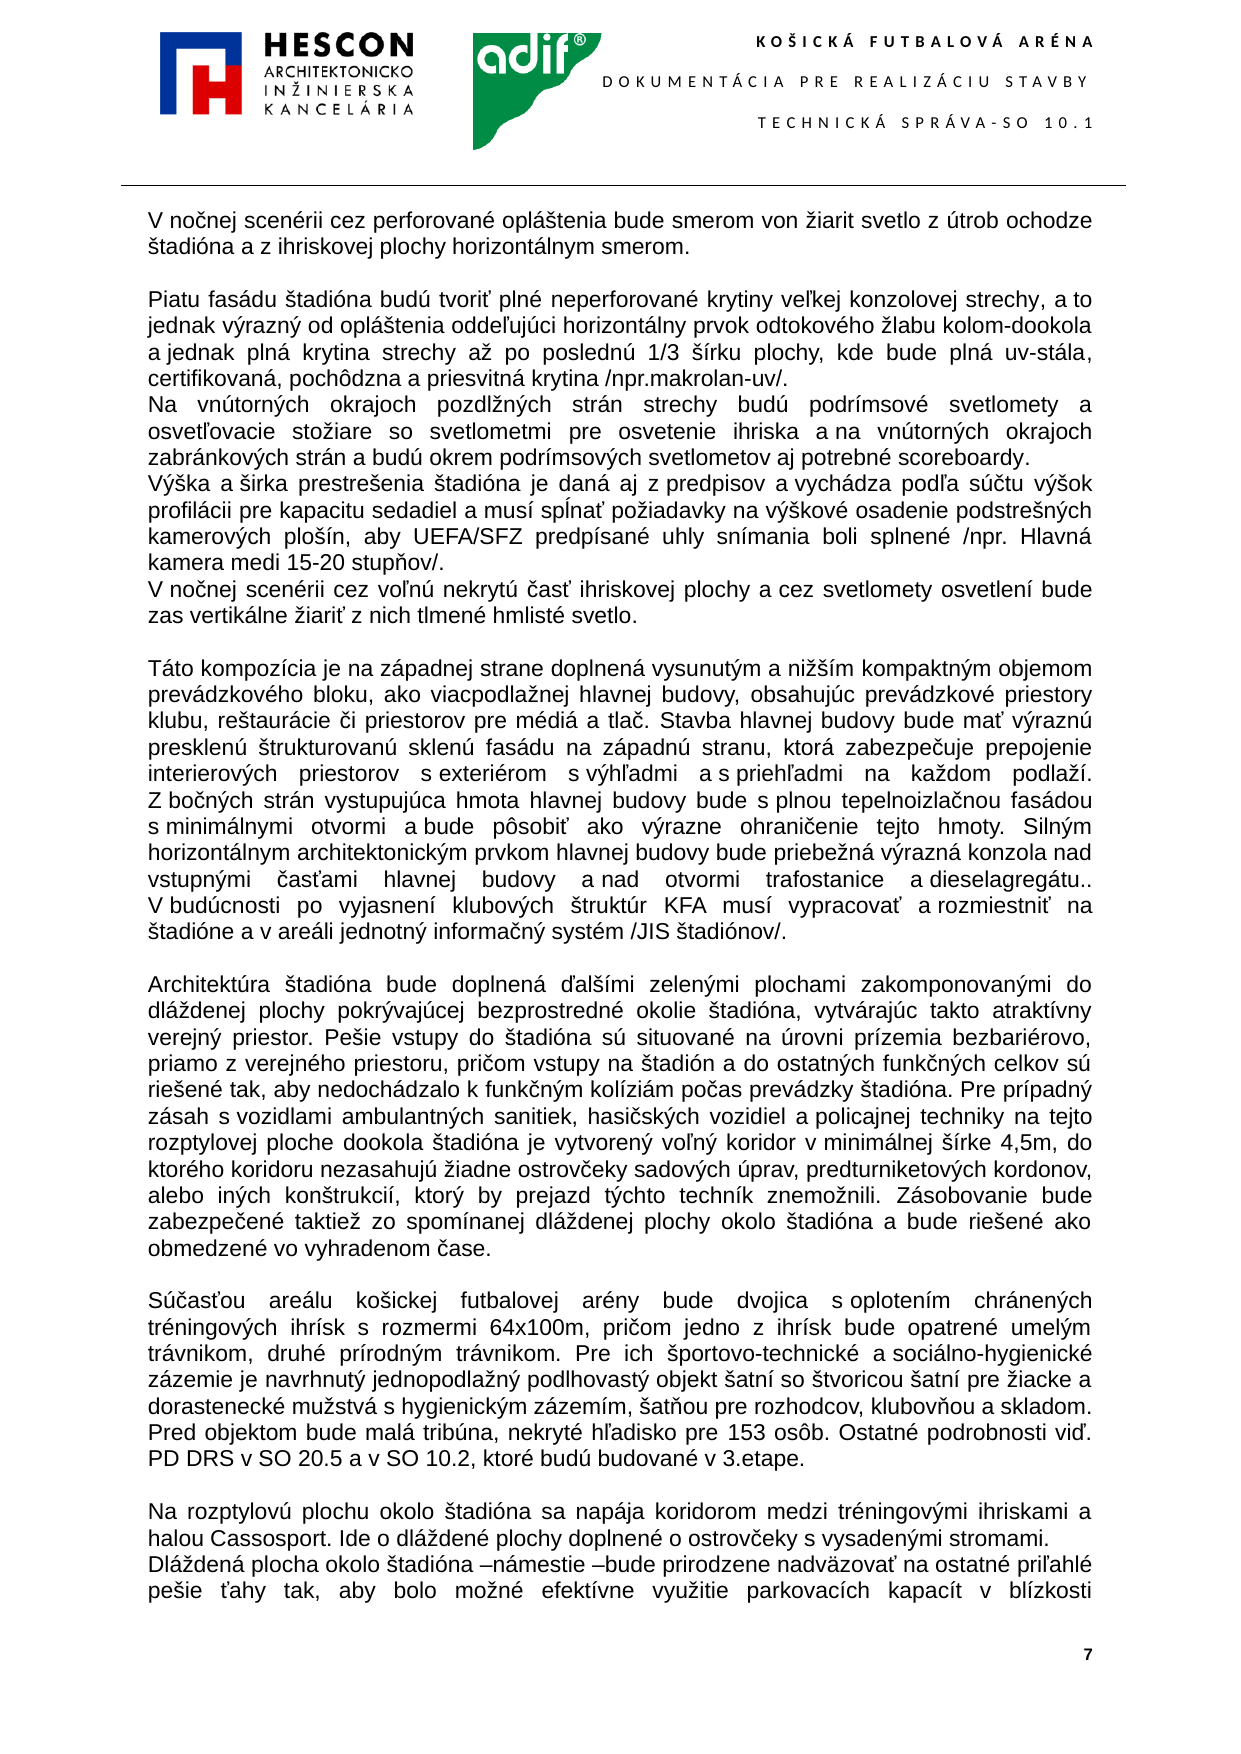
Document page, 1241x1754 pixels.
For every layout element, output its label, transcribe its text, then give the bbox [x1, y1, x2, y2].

picture [160, 32, 413, 115]
text Výška a širka prestrešenia štadióna je daná aj z predpisov a vychádza podľa súčtu výšok profilácii pre kapacitu sedadiel a musí spĺnať požiadavky na výškové osadenie podstrešných kamerových plošín, aby UEFA/SFZ predpísané uhly snímania boli splnené /npr. Hlavná kamera medi 15-20 stupňov/. [148, 470, 1092, 576]
text V nočnej scenérii cez voľnú nekrytú časť ihriskovej plochy a cez svetlomety osvetlení bude zas vertikálne žiariť z nich tlmené hmlisté svetlo. [148, 576, 1092, 628]
text Na rozptylovú plochu okolo štadióna sa napája koridorom medzi tréningovými ihriskami a halou Cassosport. Ide o dláždené plochy doplnené o ostrovčeky s vysadenými stromami. [148, 1498, 1092, 1551]
picture [473, 33, 602, 150]
text Súčasťou areálu košickej futbalovej arény bude dvojica s oplotením chránených tréningových ihrísk s rozmermi 64x100m, pričom jedno z ihrísk bude opatrené umelým trávnikom, druhé prírodným trávnikom. Pre ich športovo-technické a sociálno-hygienické zázemie je navrhnutý jednopodlažný podlhovastý objekt šatní so štvoricou šatní pre žiacke a dorastenecké mužstvá s hygienickým zázemím, šatňou pre rozhodcov, klubovňou a skladom. Pred objektom bude malá tribúna, nekryté hľadisko pre 153 osôb. Ostatné podrobnosti viď. PD DRS v SO 20.5 a v SO 10.2, ktoré budú budované v 3.etape. [148, 1287, 1092, 1472]
text V nočnej scenérii cez perforované opláštenia bude smerom von žiarit svetlo z útrob ochodze štadióna a z ihriskovej plochy horizontálnym smerom. [148, 207, 1092, 259]
text Na vnútorných okrajoch pozdlžných strán strechy budú podrímsové svetlomety a osvetľovacie stožiare so svetlometmi pre osvetenie ihriska a na vnútorných okrajoch zabránkových strán a budú okrem podrímsových svetlometov aj potrebné scoreboardy. [148, 391, 1092, 470]
text Táto kompozícia je na západnej strane doplnená vysunutým a nižším kompaktným objemom prevádzkového bloku, ako viacpodlažnej hlavnej budovy, obsahujúc prevádzkové priestory klubu, reštaurácie či priestorov pre médiá a tlač. Stavba hlavnej budovy bude mať výraznú presklenú štrukturovanú sklenú fasádu na západnú stranu, ktorá zabezpečuje prepojenie interierových priestorov s exteriérom s výhľadmi a s priehľadmi na každom podlaží. Z bočných strán vystupujúca hmota hlavnej budovy bude s plnou tepelnoizlačnou fasádou s minimálnymi otvormi a bude pôsobiť ako výrazne ohraničenie tejto hmoty. Silným horizontálnym architektonickým prvkom hlavnej budovy bude priebežná výrazná konzola nad vstupnými časťami hlavnej budovy a nad otvormi trafostanice a dieselagregátu.. V budúcnosti po vyjasnení klubových štruktúr KFA musí vypracovať a rozmiestniť na štadióne a v areáli jednotný informačný systém /JIS štadiónov/. [148, 655, 1092, 945]
text Architektúra štadióna bude doplnená ďalšími zelenými plochami zakomponovanými do dláždenej plochy pokrývajúcej bezprostredné okolie štadióna, vytvárajúc takto atraktívny verejný priestor. Pešie vstupy do štadióna sú situované na úrovni prízemia bezbariérovo, priamo z verejného priestoru, pričom vstupy na štadión a do ostatných funkčných celkov sú riešené tak, aby nedochádzalo k funkčným kolíziám počas prevádzky štadióna. Pre prípadný zásah s vozidlami ambulantných sanitiek, hasičských vozidiel a policajnej techniky na tejto rozptylovej ploche dookola štadióna je vytvorený voľný koridor v minimálnej šírke 4,5m, do ktorého koridoru nezasahujú žiadne ostrovčeky sadových úprav, predturniketových kordonov, alebo iných konštrukcií, ktorý by prejazd týchto techník znemožnili. Zásobovanie bude zabezpečené taktiež zo spomínanej dláždenej plochy okolo štadióna a bude riešené ako obmedzené vo vyhradenom čase. [148, 971, 1092, 1261]
text Piatu fasádu štadióna budú tvoriť plné neperforované krytiny veľkej konzolovej strechy, a to jednak výrazný od opláštenia oddeľujúci horizontálny prvok odtokového žlabu kolom-dookola a jednak plná krytina strechy až po poslednú 1/3 šírku plochy, kde bude plná uv-stála, certifikovaná, pochôdzna a priesvitná krytina /npr.makrolan-uv/. [148, 286, 1092, 391]
